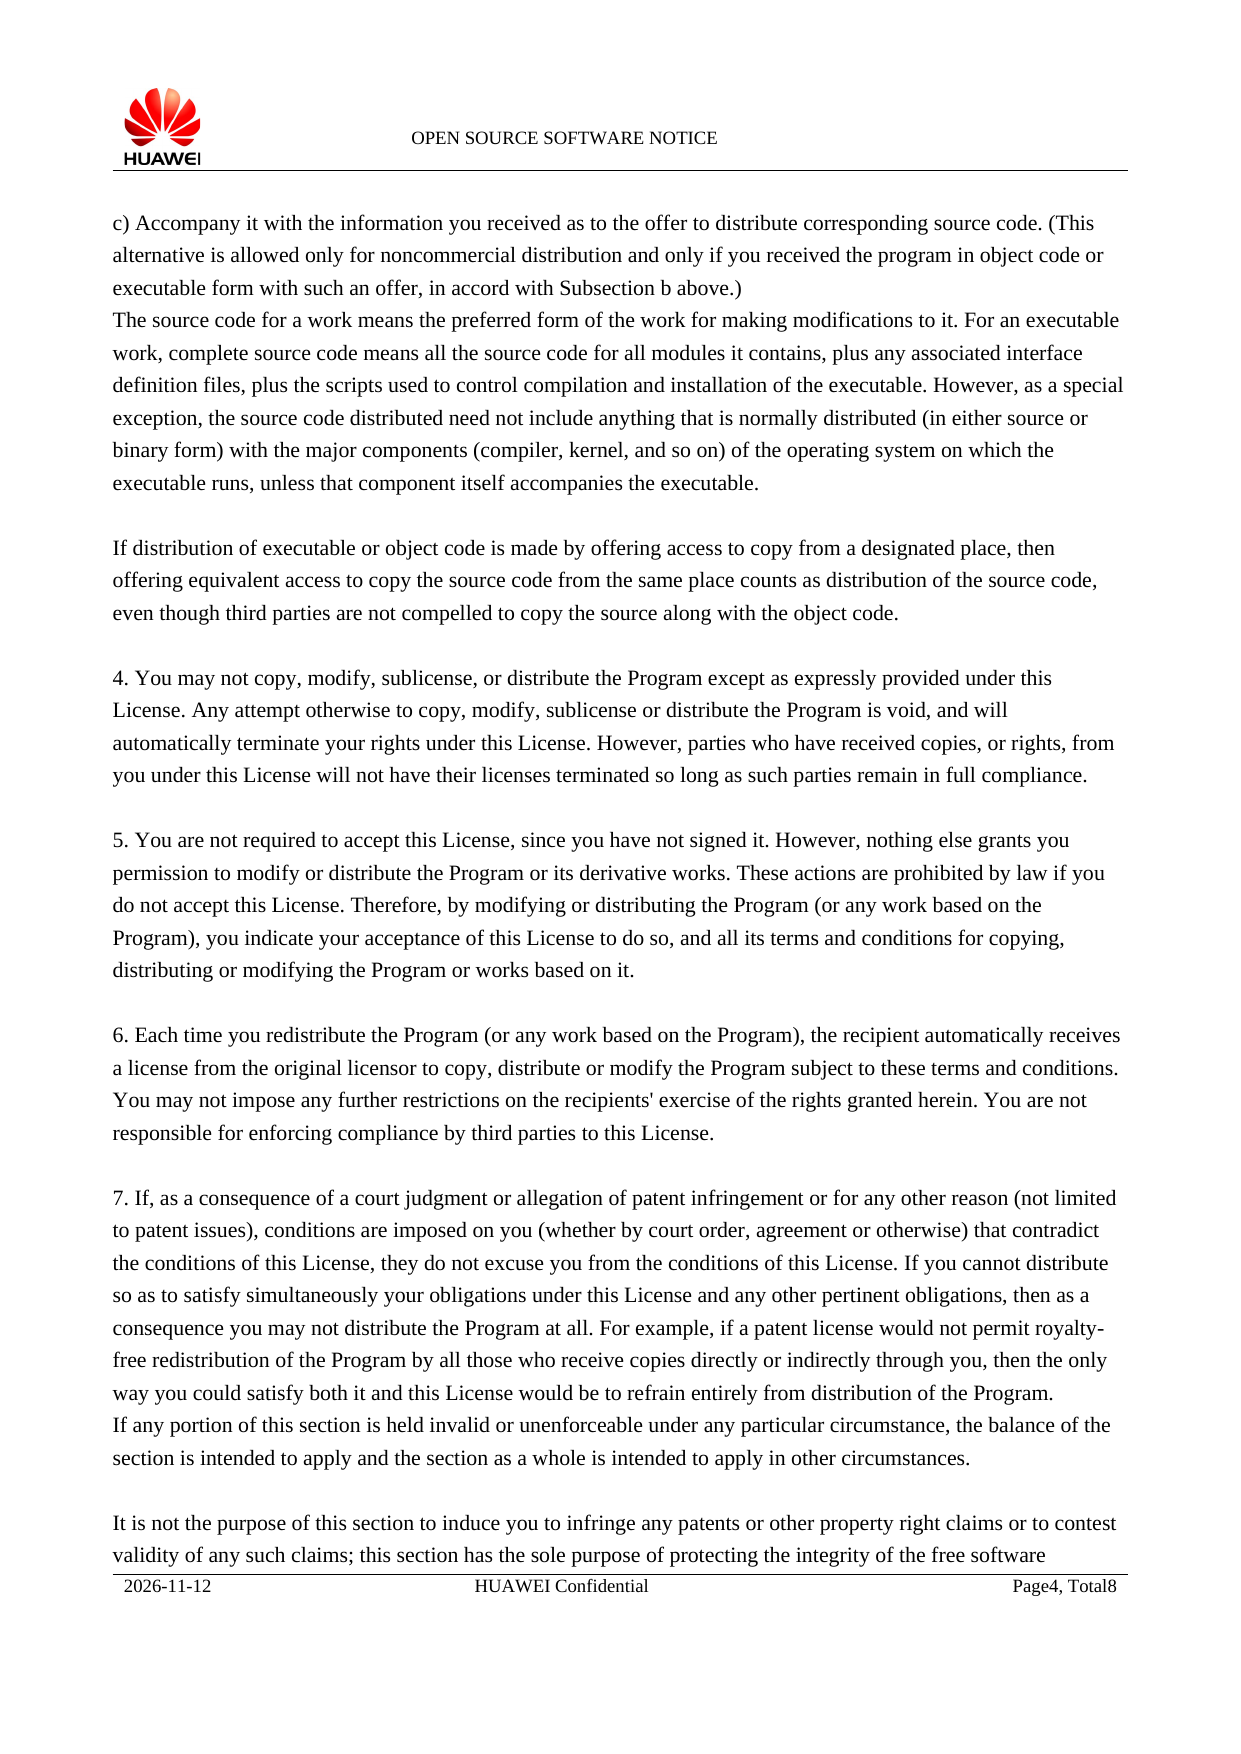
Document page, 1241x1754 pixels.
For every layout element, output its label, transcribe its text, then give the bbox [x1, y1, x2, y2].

text 5. You are not required to accept this License, since you have not signed it. However, nothing else grants you permission to modify or distribute the Program or its derivative works. These actions are prohibited by law if you do not accept this License. Therefore, by modifying or distributing the Program (or any work based on the Program), you indicate your acceptance of this License to do so, and all its terms and conditions for copying, distributing or modifying the Program or works based on it. [112, 791, 1128, 986]
picture [124, 88, 201, 165]
text 6. Each time you redistribute the Program (or any work based on the Program), the recipient automatically receives a license from the original licensor to copy, distribute or modify the Program subject to these terms and conditions. You may not impose any further restrictions on the recipients' exercise of the rights granted herein. You are not responsible for enforcing compliance by third parties to this License. [112, 986, 1128, 1149]
